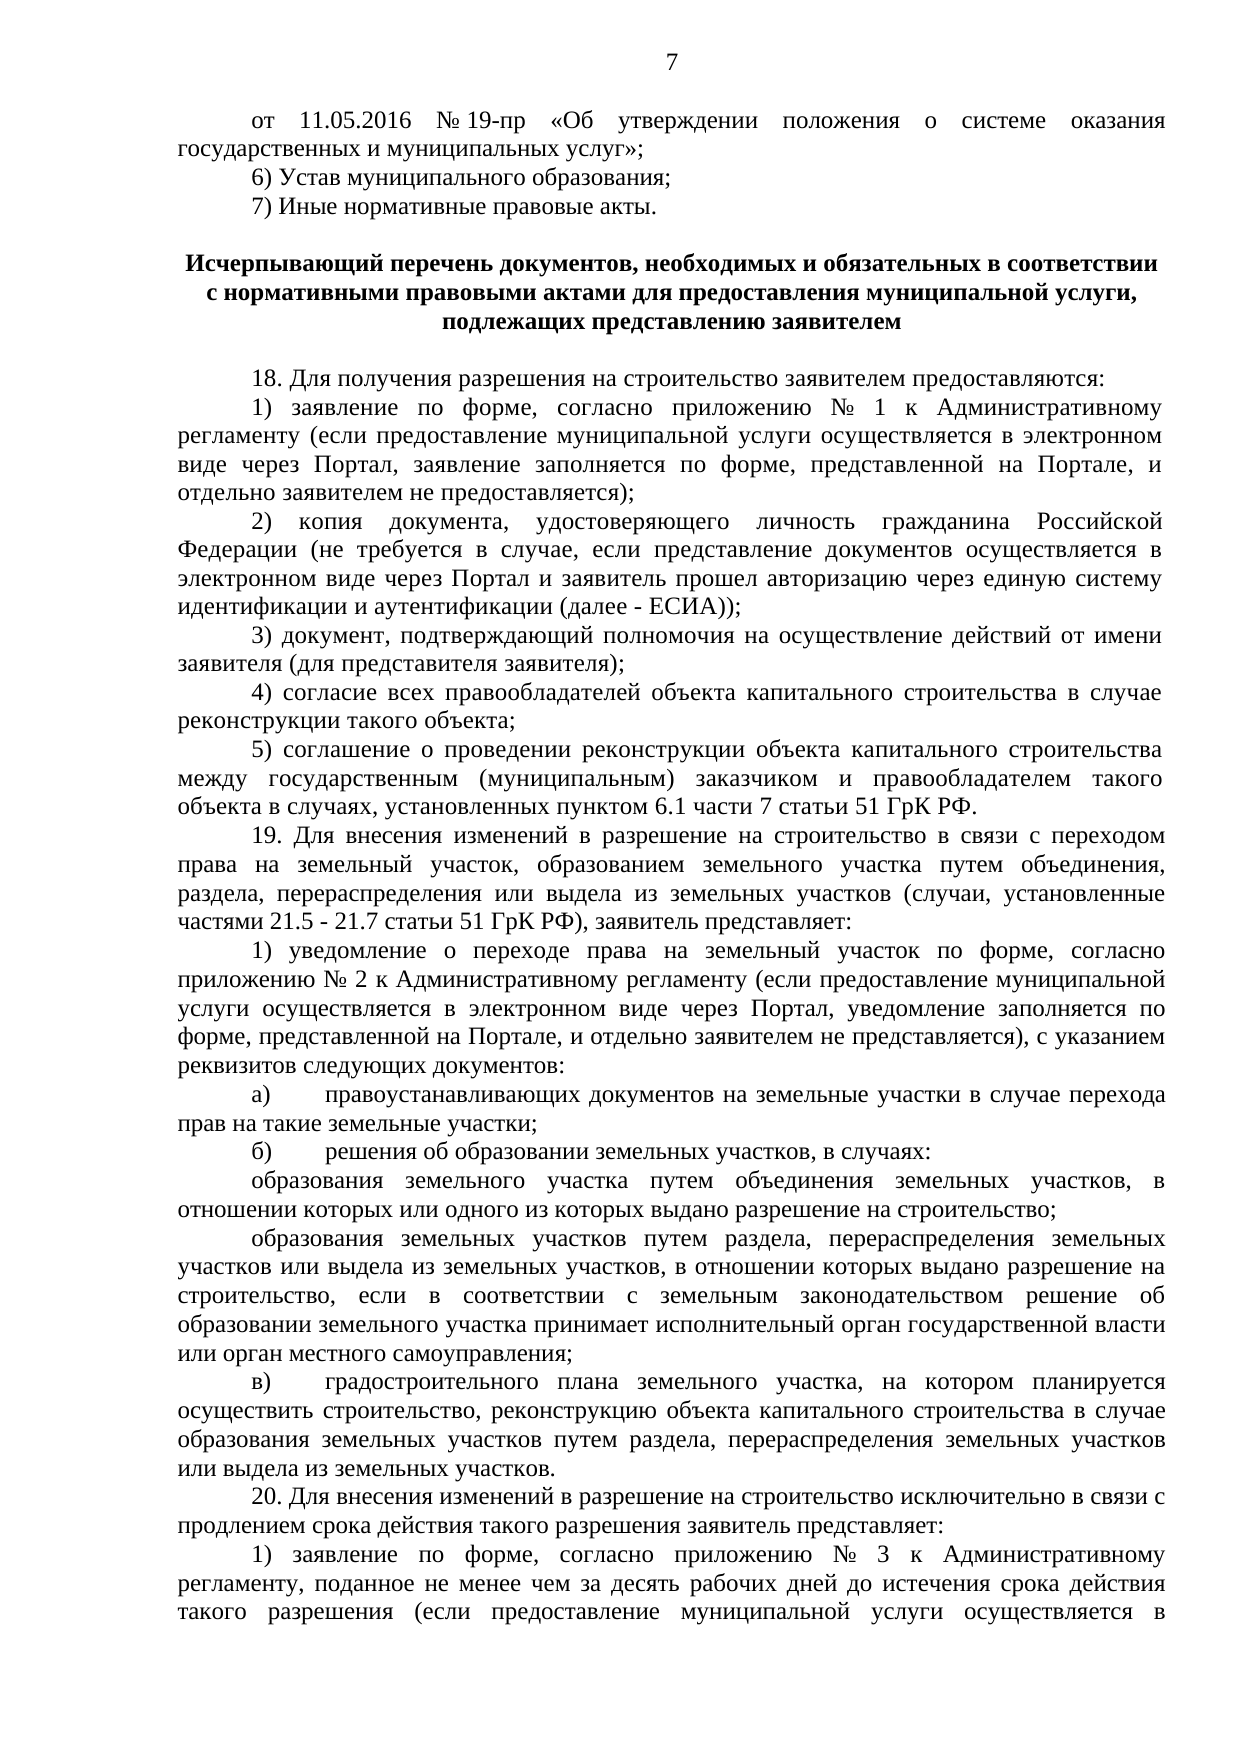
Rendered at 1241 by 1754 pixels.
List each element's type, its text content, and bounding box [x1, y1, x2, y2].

text 5) соглашение о проведении реконструкции объекта капитального строительства между государственным (муниципальным) заказчиком и правообладателем такого объекта в случаях, установленных пунктом 6.1 части 7 статьи 51 ГрК РФ. [177, 734, 1164, 820]
text 19. Для внесения изменений в разрешение на строительство в связи с переходом права на земельный участок, образованием земельного участка путем объединения, раздела, перераспределения или выдела из земельных участков (случаи, установленные частями 21.5 - 21.7 статьи 51 ГрК РФ), заявитель представляет: [177, 820, 1166, 935]
text 3) документ, подтверждающий полномочия на осуществление действий от имени заявителя (для представителя заявителя); [177, 620, 1164, 677]
text б) решения об образовании земельных участков, в случаях: [177, 1136, 1166, 1165]
text 6) Устав муниципального образования; [177, 162, 1166, 191]
text 20. Для внесения изменений в разрешение на строительство исключительно в связи с продлением срока действия такого разрешения заявитель представляет: [177, 1481, 1166, 1539]
text а) правоустанавливающих документов на земельные участки в случае перехода прав на такие земельные участки; [177, 1079, 1166, 1136]
text 2) копия документа, удостоверяющего личность гражданина Российской Федерации (не требуется в случае, если представление документов осуществляется в электронном виде через Портал и заявитель прошел авторизацию через единую систему идентификации и аутентификации (далее - ЕСИА)); [177, 506, 1164, 620]
text 1) заявление по форме, согласно приложению № 1 к Административному регламенту (если предоставление муниципальной услуги осуществляется в электронном виде через Портал, заявление заполняется по форме, представленной на Портале, и отдельно заявителем не предоставляется); [177, 392, 1164, 506]
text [177, 1539, 1166, 1625]
text Исчерпывающий перечень документов, необходимых и обязательных в соответствии с нормативными правовыми актами для предоставления муниципальной услуги, подлежащих представлению заявителем [177, 248, 1166, 335]
text от 11.05.2016 № 19-пр «Об утверждении положения о системе оказания государственных и муниципальных услуг»; [177, 105, 1166, 162]
text 18. Для получения разрешения на строительство заявителем предоставляются: [177, 363, 1166, 392]
text образования земельных участков путем раздела, перераспределения земельных участков или выдела из земельных участков, в отношении которых выдано разрешение на строительство, если в соответствии с земельным законодательством решение об образовании земельного участка принимает исполнительный орган государственной власти или орган местного самоуправления; [177, 1223, 1166, 1366]
text в) градостроительного плана земельного участка, на котором планируется осуществить строительство, реконструкцию объекта капитального строительства в случае образования земельных участков путем раздела, перераспределения земельных участков или выдела из земельных участков. [177, 1366, 1166, 1481]
text 4) согласие всех правообладателей объекта капитального строительства в случае реконструкции такого объекта; [177, 677, 1164, 734]
text 7) Иные нормативные правовые акты. [177, 191, 1166, 220]
text 1) уведомление о переходе права на земельный участок по форме, согласно приложению № 2 к Административному регламенту (если предоставление муниципальной услуги осуществляется в электронном виде через Портал, уведомление заполняется по форме, представленной на Портале, и отдельно заявителем не представляется), с указанием реквизитов следующих документов: [177, 935, 1166, 1079]
text образования земельного участка путем объединения земельных участков, в отношении которых или одного из которых выдано разрешение на строительство; [177, 1165, 1166, 1223]
